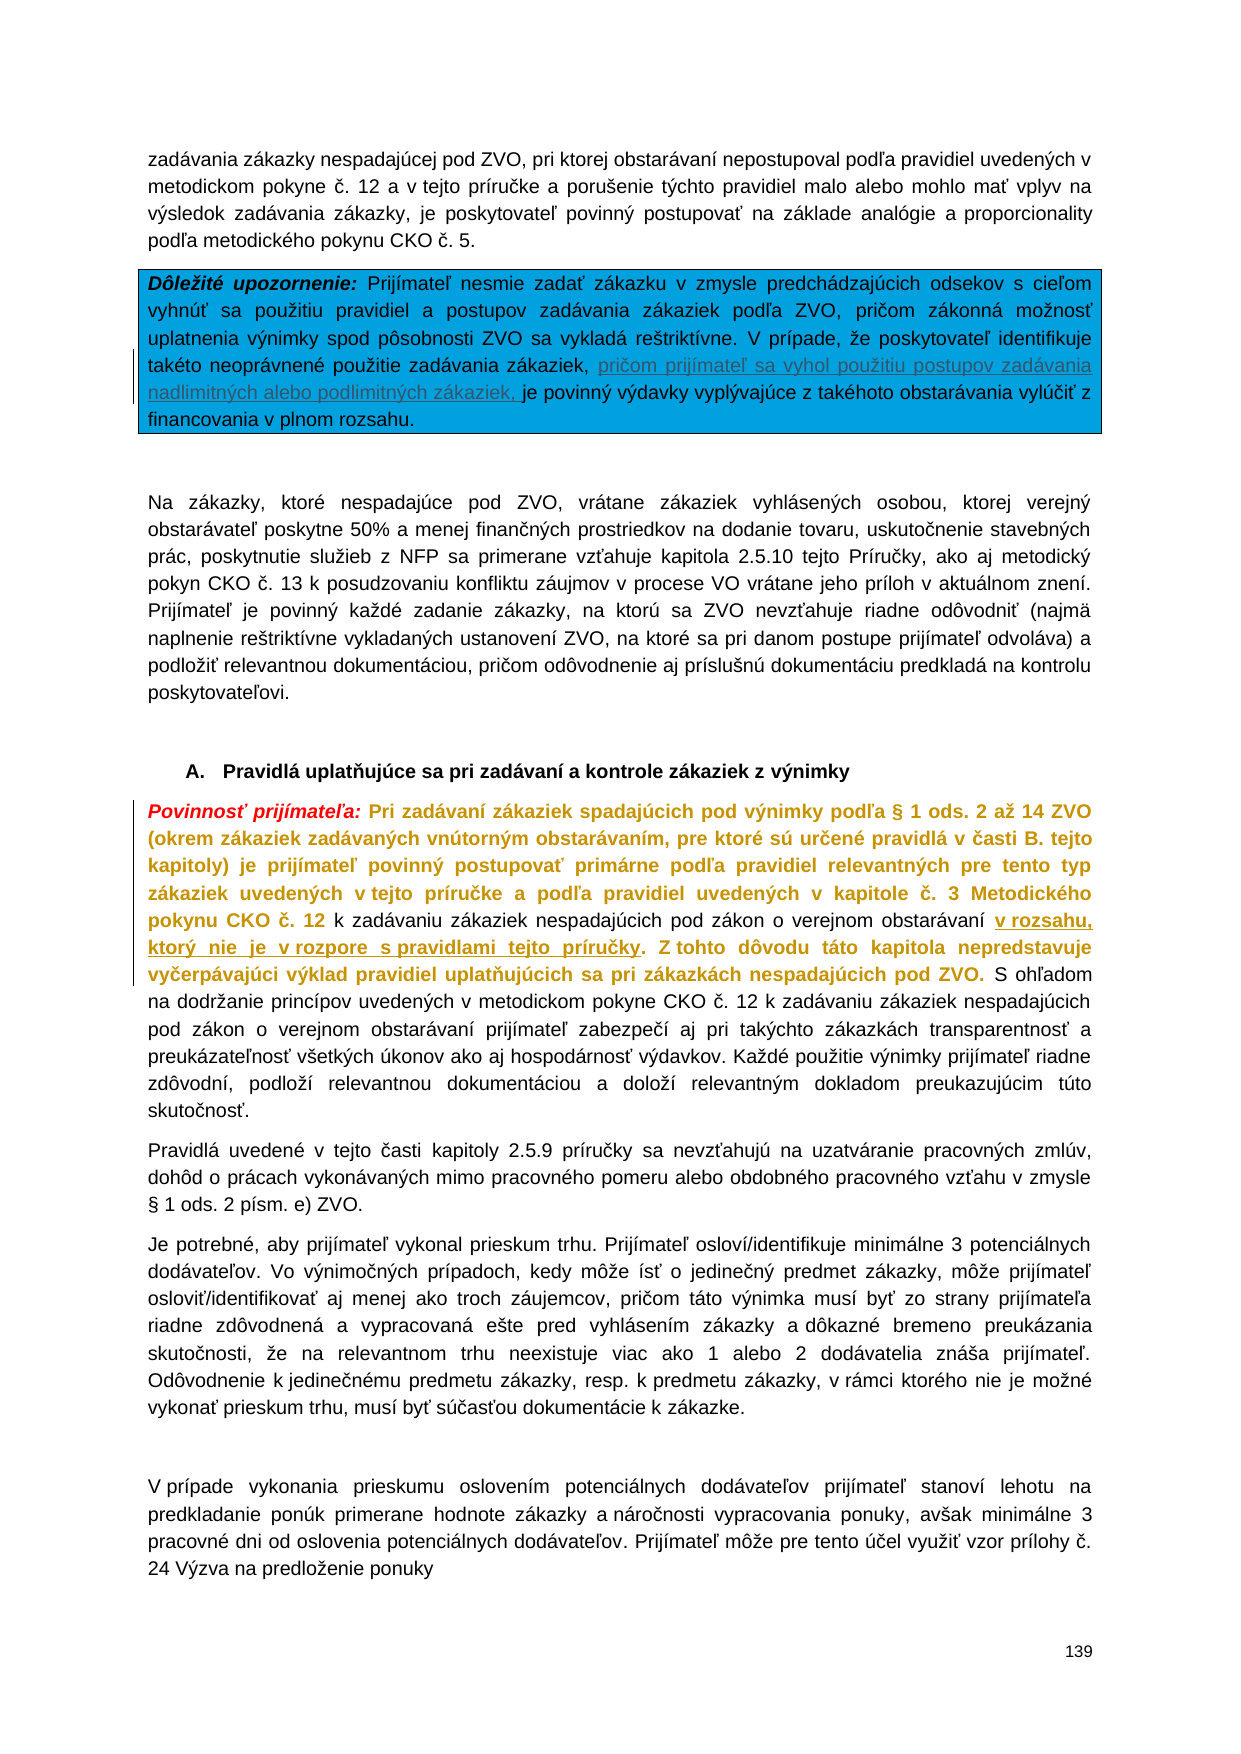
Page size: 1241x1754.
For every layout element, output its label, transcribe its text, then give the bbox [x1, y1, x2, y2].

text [148, 148, 1092, 252]
text Je potrebné, aby prijímateľ vykonal prieskum trhu. Prijímateľ osloví/identifikuje minimálne 3 potenciálnych dodávateľov. Vo výnimočných prípadoch, kedy môže ísť o jedinečný predmet zákazky, môže prijímateľ osloviť/identifikovať aj menej ako troch záujemcov, pričom táto výnimka musí byť zo strany prijímateľa riadne zdôvodnená a vypracovaná ešte pred vyhlásením zákazky a dôkazné bremeno preukázania skutočnosti, že na relevantnom trhu neexistuje viac ako 1 alebo 2 dodávatelia znáša prijímateľ. Odôvodnenie k jedinečnému predmetu zákazky, resp. k predmetu zákazky, v rámci ktorého nie je možné vykonať prieskum trhu, musí byť súčasťou dokumentácie k zákazke. [148, 1233, 1092, 1418]
list Na zákazky, ktoré nespadajúce pod ZVO, vrátane zákaziek vyhlásených osobou, ktorej verejný obstarávateľ poskytne 50% a menej finančných prostriedkov na dodanie tovaru, uskutočnenie stavebných prác, poskytnutie služieb z NFP sa primerane vzťahuje kapitola 2.5.10 tejto Príručky, ako aj metodický pokyn CKO č. 13 k posudzovaniu konfliktu záujmov v procese VO vrátane jeho príloh v aktuálnom znení. Prijímateľ je povinný každé zadanie zákazky, na ktorú sa ZVO nevzťahuje riadne odôvodniť (najmä naplnenie reštriktívne vykladaných ustanovení ZVO, na ktoré sa pri danom postupe prijímateľ odvoláva) a podložiť relevantnou dokumentáciou, pričom odôvodnenie aj príslušnú dokumentáciu predkladá na kontrolu poskytovateľovi. [148, 491, 1092, 703]
text Dôležité upozornenie: Prijímateľ nesmie zadať zákazku v zmysle predchádzajúcich odsekov s cieľom vyhnúť sa použitiu pravidiel a postupov zadávania zákaziek podľa ZVO, pričom zákonná možnosť uplatnenia výnimky spod pôsobnosti ZVO sa vykladá reštriktívne. V prípade, že poskytovateľ identifikuje takéto neoprávnené použitie zadávania zákaziek, je povinný výdavky vyplývajúce z takéhoto obstarávania vylúčiť z financovania v plnom rozsahu. [139, 270, 1101, 433]
list Pravidlá uplatňujúce sa pri zadávaní a kontrole zákaziek z výnimky [185, 760, 1092, 783]
text V prípade vykonania prieskumu oslovením potenciálnych dodávateľov prijímateľ stanoví lehotu na predkladanie ponúk primerane hodnote zákazky a náročnosti vypracovania ponuky, avšak minimálne 3 pracovné dni od oslovenia potenciálnych dodávateľov. Prijímateľ môže pre tento účel využiť vzor prílohy č. 24 Výzva na predloženie ponuky [148, 1475, 1092, 1579]
text Pravidlá uvedené v tejto časti kapitoly 2.5.9 príručky sa nevzťahujú na uzatváranie pracovných zmlúv, dohôd o prácach vykonávaných mimo pracovného pomeru alebo obdobného pracovného vzťahu v zmysle § 1 ods. 2 písm. e) ZVO. [148, 1139, 1092, 1216]
text Povinnosť prijímateľa: Pri zadávaní zákaziek spadajúcich pod výnimky podľa § 1 ods. 2 až 14 ZVO (okrem zákaziek zadávaných vnútorným obstarávaním, pre ktoré sú určené pravidlá v časti B. tejto kapitoly) je prijímateľ povinný postupovať primárne podľa pravidiel relevantných pre tento typ zákaziek uvedených v tejto príručke a podľa pravidiel uvedených v kapitole č. 3 Metodického pokynu CKO č. 12 k zadávaniu zákaziek nespadajúcich pod zákon o verejnom obstarávaní v rozsahu, ktorý nie je v rozpore s pravidlami tejto príručky. Z tohto dôvodu táto kapitola nepredstavuje vyčerpávajúci výklad pravidiel uplatňujúcich sa pri zákazkách nespadajúcich pod ZVO. S ohľadom na dodržanie princípov uvedených v metodickom pokyne CKO č. 12 k zadávaniu zákaziek nespadajúcich pod zákon o verejnom obstarávaní prijímateľ zabezpečí aj pri takýchto zákazkách transparentnosť a preukázateľnosť všetkých úkonov ako aj hospodárnosť výdavkov. Každé použitie výnimky prijímateľ riadne zdôvodní, podloží relevantnou dokumentáciou a doloží relevantným dokladom preukazujúcim túto skutočnosť. [148, 800, 1092, 1122]
